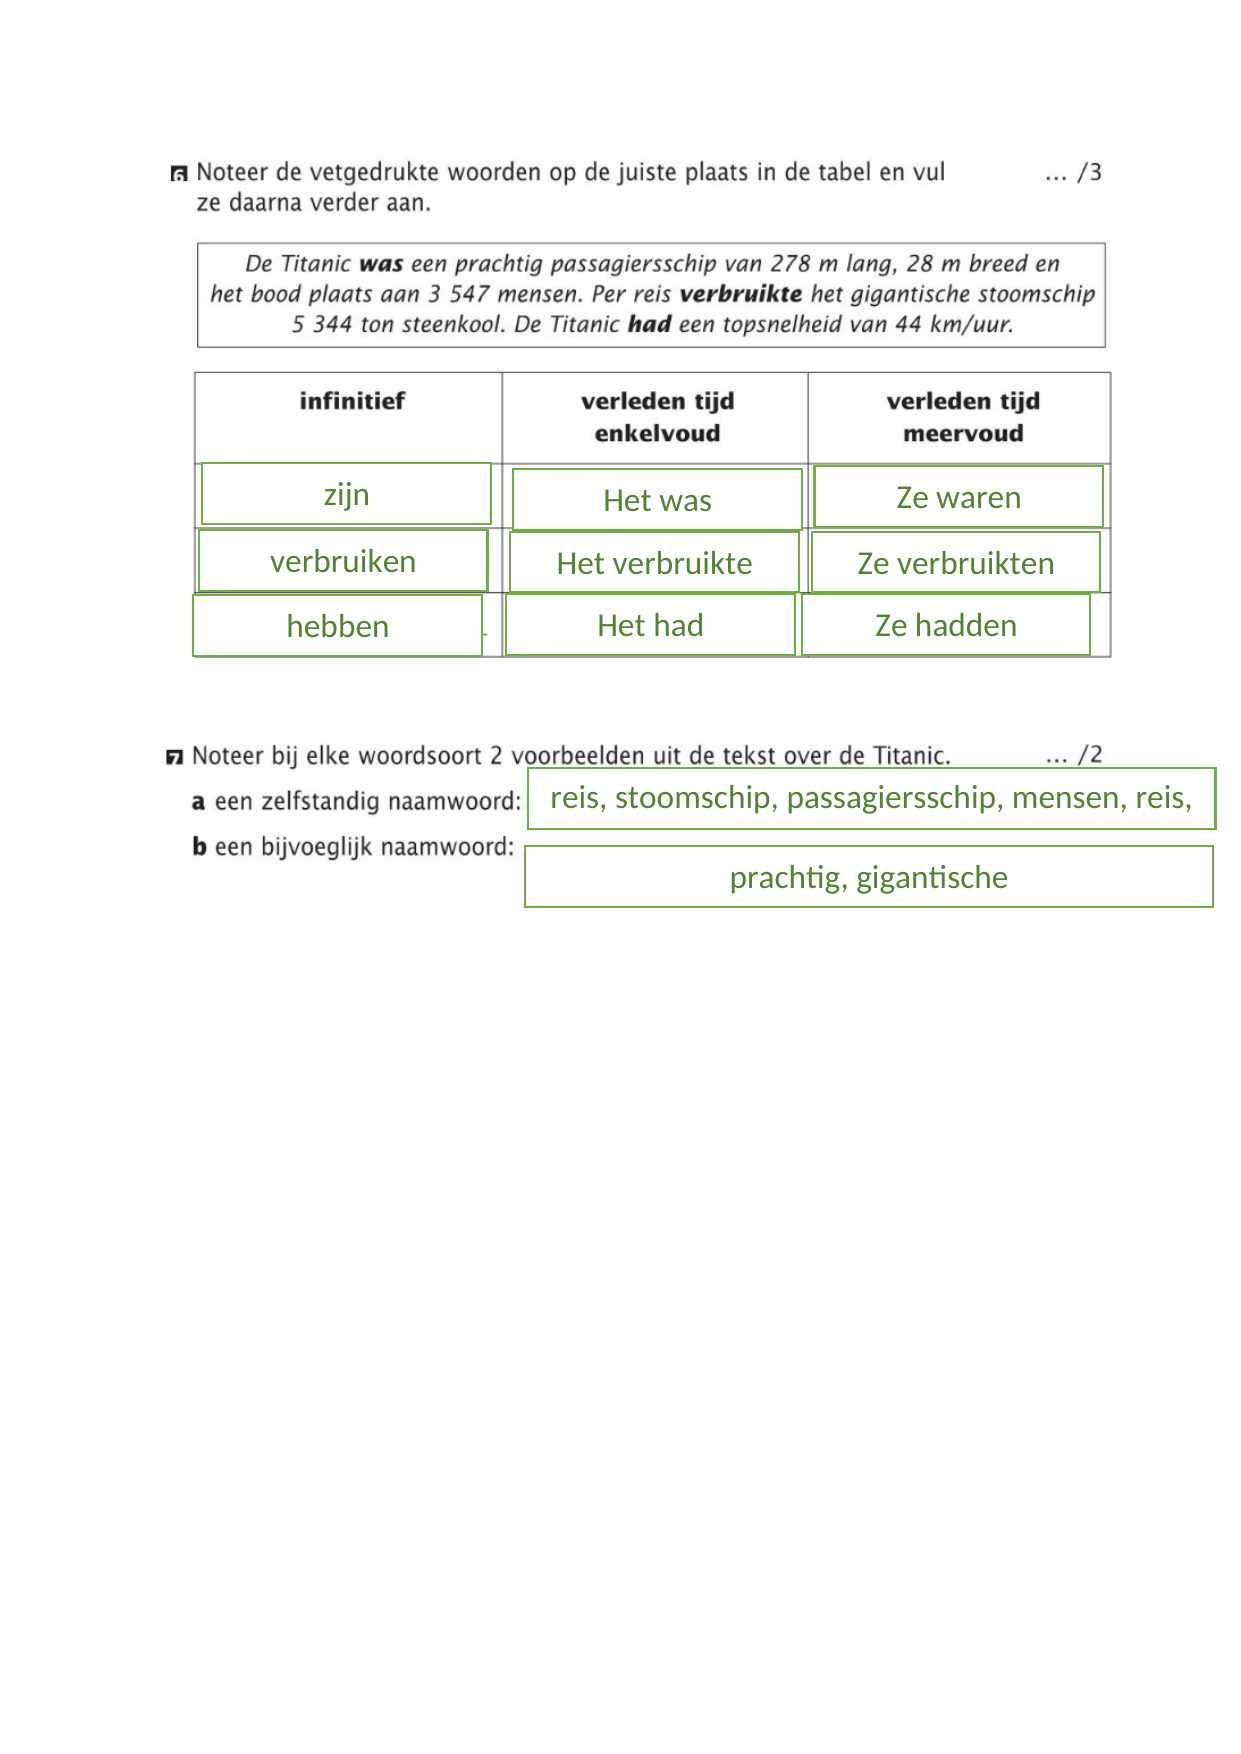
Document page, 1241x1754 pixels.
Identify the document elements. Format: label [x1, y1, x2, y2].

picture [147, 147, 1161, 872]
